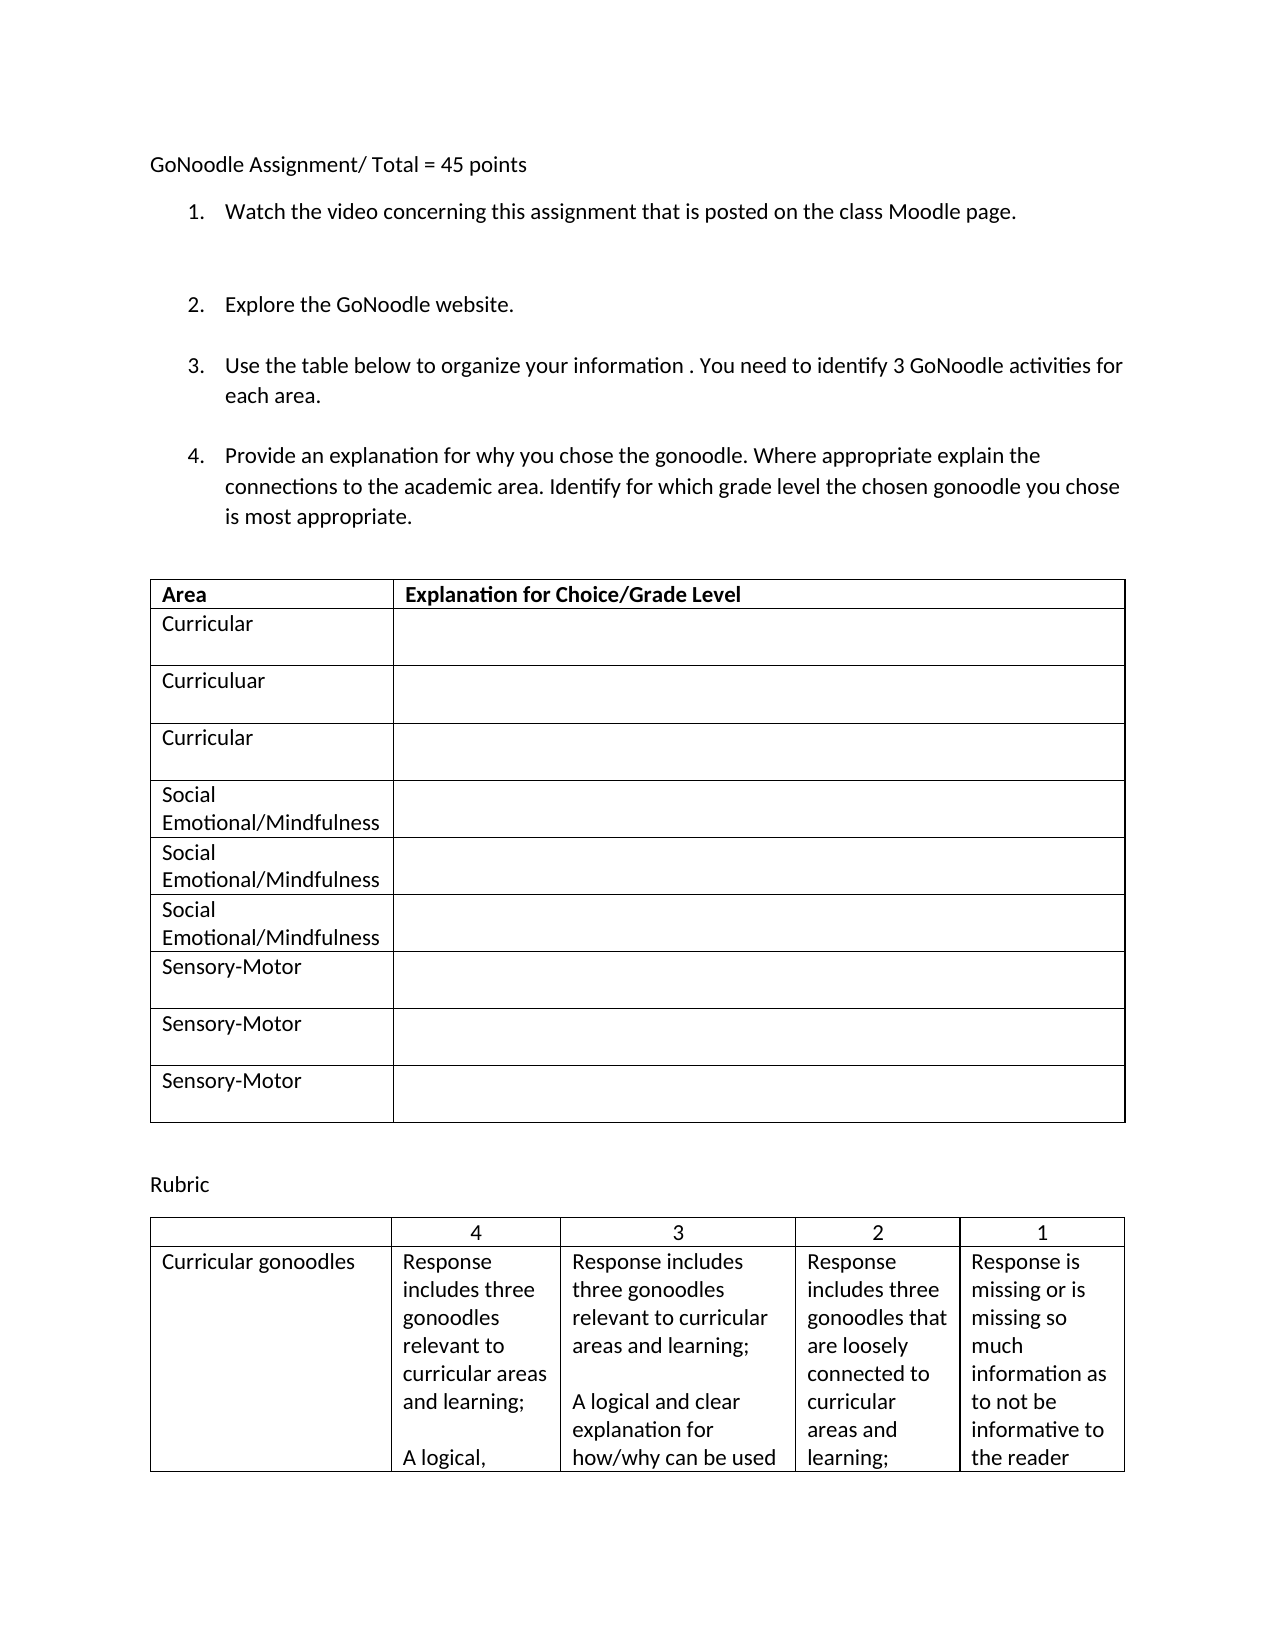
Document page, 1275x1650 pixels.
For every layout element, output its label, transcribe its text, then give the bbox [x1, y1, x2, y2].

table_cell Social Emotional/Mindfulness [151, 838, 393, 894]
table_header Explanation for Choice/Grade Level [394, 580, 1124, 608]
table_header 3 [561, 1218, 795, 1246]
table_cell Social Emotional/Mindfulness [151, 895, 393, 951]
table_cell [796, 1247, 959, 1471]
table_cell [394, 1066, 1124, 1122]
table_cell [394, 895, 1124, 951]
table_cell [961, 1247, 1124, 1471]
table_header 2 [796, 1218, 959, 1246]
table_cell [394, 781, 1124, 837]
table_cell Curricular [151, 609, 393, 665]
table_cell Curriculuar [151, 666, 393, 722]
text Rubric [150, 1170, 1125, 1198]
list Use the table below to organize your information . You need to identify 3 GoNoodle activities for each area. [187, 351, 1125, 409]
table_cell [151, 1247, 391, 1471]
table_cell Social Emotional/Mindfulness [151, 781, 393, 837]
table_cell [394, 724, 1124, 779]
text GoNoodle Assignment/ Total = 45 points [150, 150, 1125, 178]
table_header [151, 1218, 391, 1246]
table_cell [394, 1009, 1124, 1065]
table_header 4 [392, 1218, 560, 1246]
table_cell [392, 1247, 560, 1471]
table_cell [394, 609, 1124, 665]
table_cell [394, 666, 1124, 722]
list Watch the video concerning this assignment that is posted on the class Moodle page. [187, 197, 1125, 225]
table_cell [394, 838, 1124, 894]
table_cell [394, 952, 1124, 1008]
table_cell Sensory-Motor [151, 952, 393, 1008]
list Explore the GoNoodle website. [187, 291, 1125, 319]
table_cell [561, 1247, 795, 1471]
table_header Area [151, 580, 393, 608]
table_cell Sensory-Motor [151, 1009, 393, 1065]
table_cell Curricular [151, 724, 393, 779]
list Provide an explanation for why you chose the gonoodle. Where appropriate explain the connections to the academic area. Identify for which grade level the chosen gonoodle you chose is most appropriate. [187, 442, 1125, 530]
table_header 1 [961, 1218, 1124, 1246]
table_cell Sensory-Motor [151, 1066, 393, 1122]
